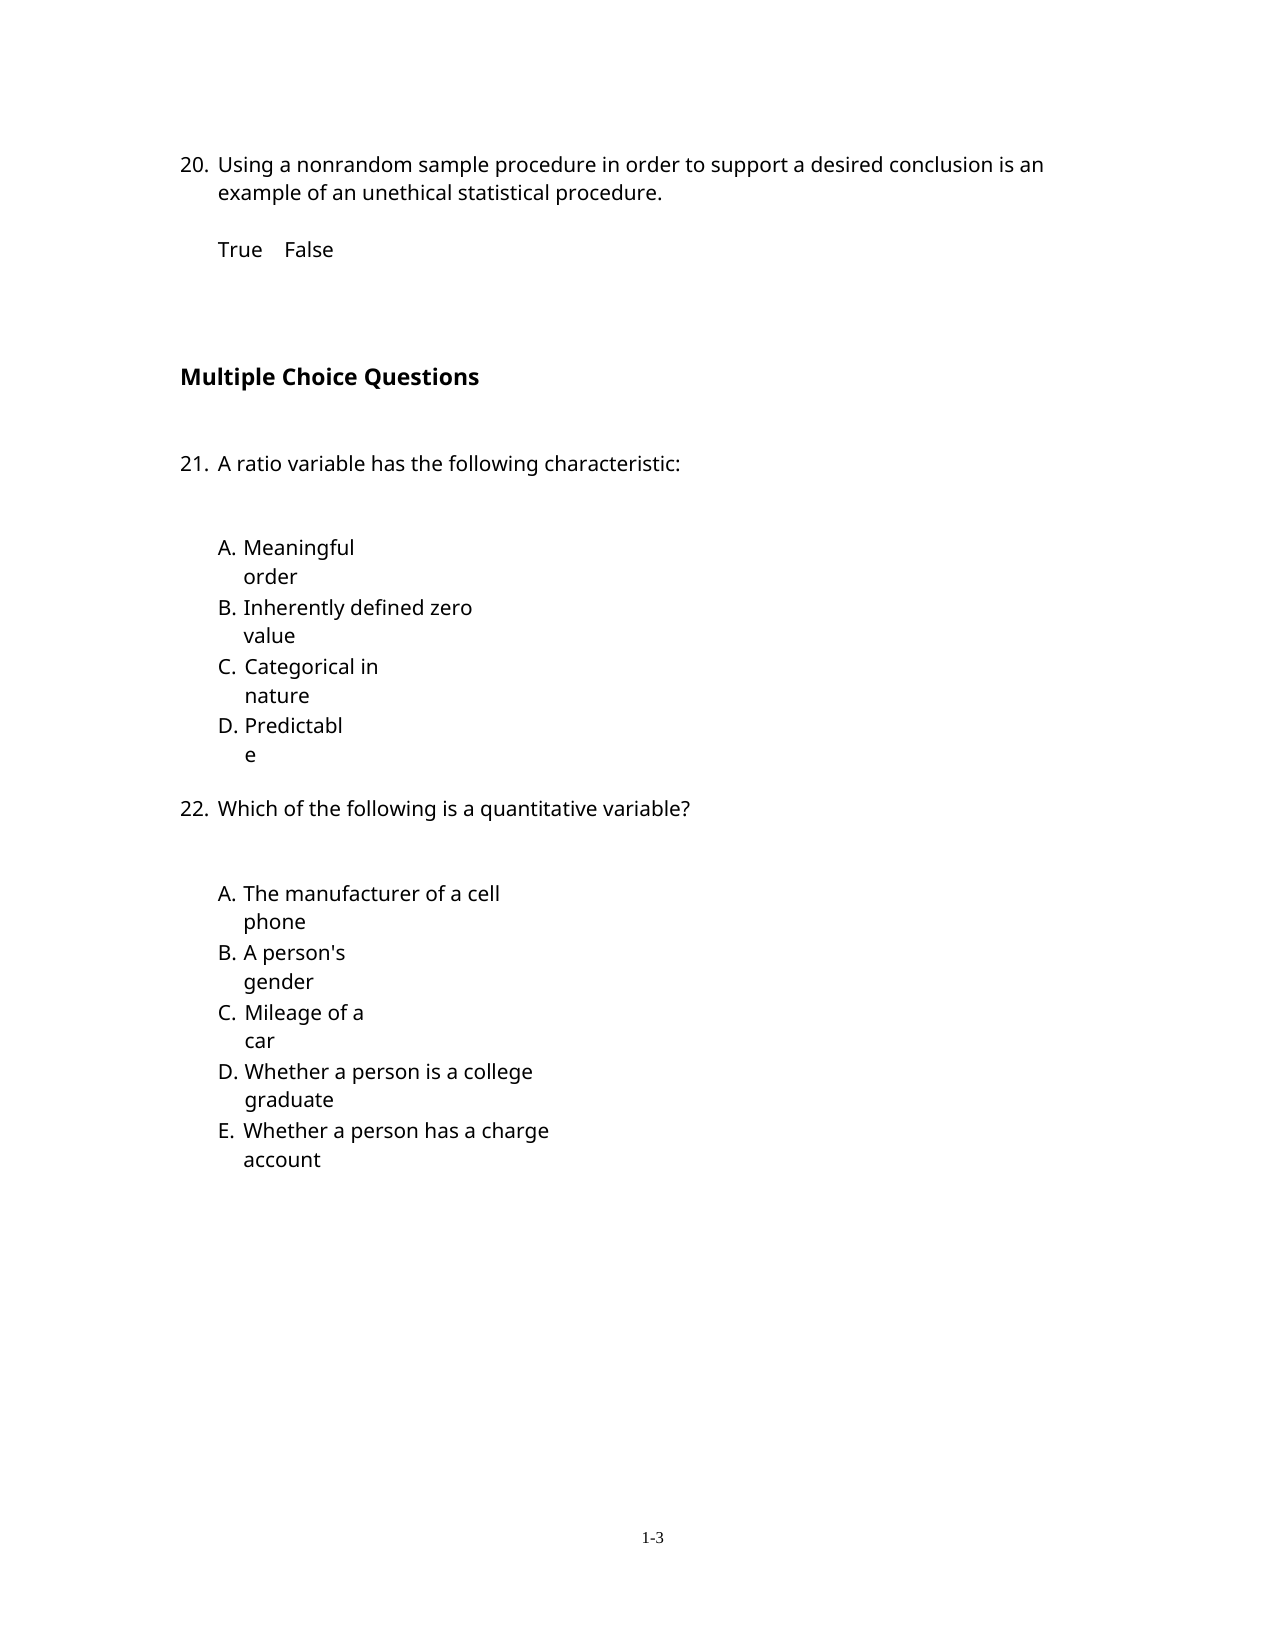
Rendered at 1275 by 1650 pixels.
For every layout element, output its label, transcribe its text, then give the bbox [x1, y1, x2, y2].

table_header Using a nonrandom sample procedure in order to support a desired conclusion is an example of an unethical statistical procedure. True False [218, 150, 1125, 264]
table_header A ratio variable has the following characteristic: [218, 449, 1125, 769]
table_header 20. [180, 150, 218, 264]
table_header 22. [180, 794, 218, 1173]
table_header 21. [180, 449, 218, 769]
text Multiple Choice Questions [180, 340, 1125, 424]
table_header Which of the following is a quantitative variable? [218, 794, 1125, 1173]
